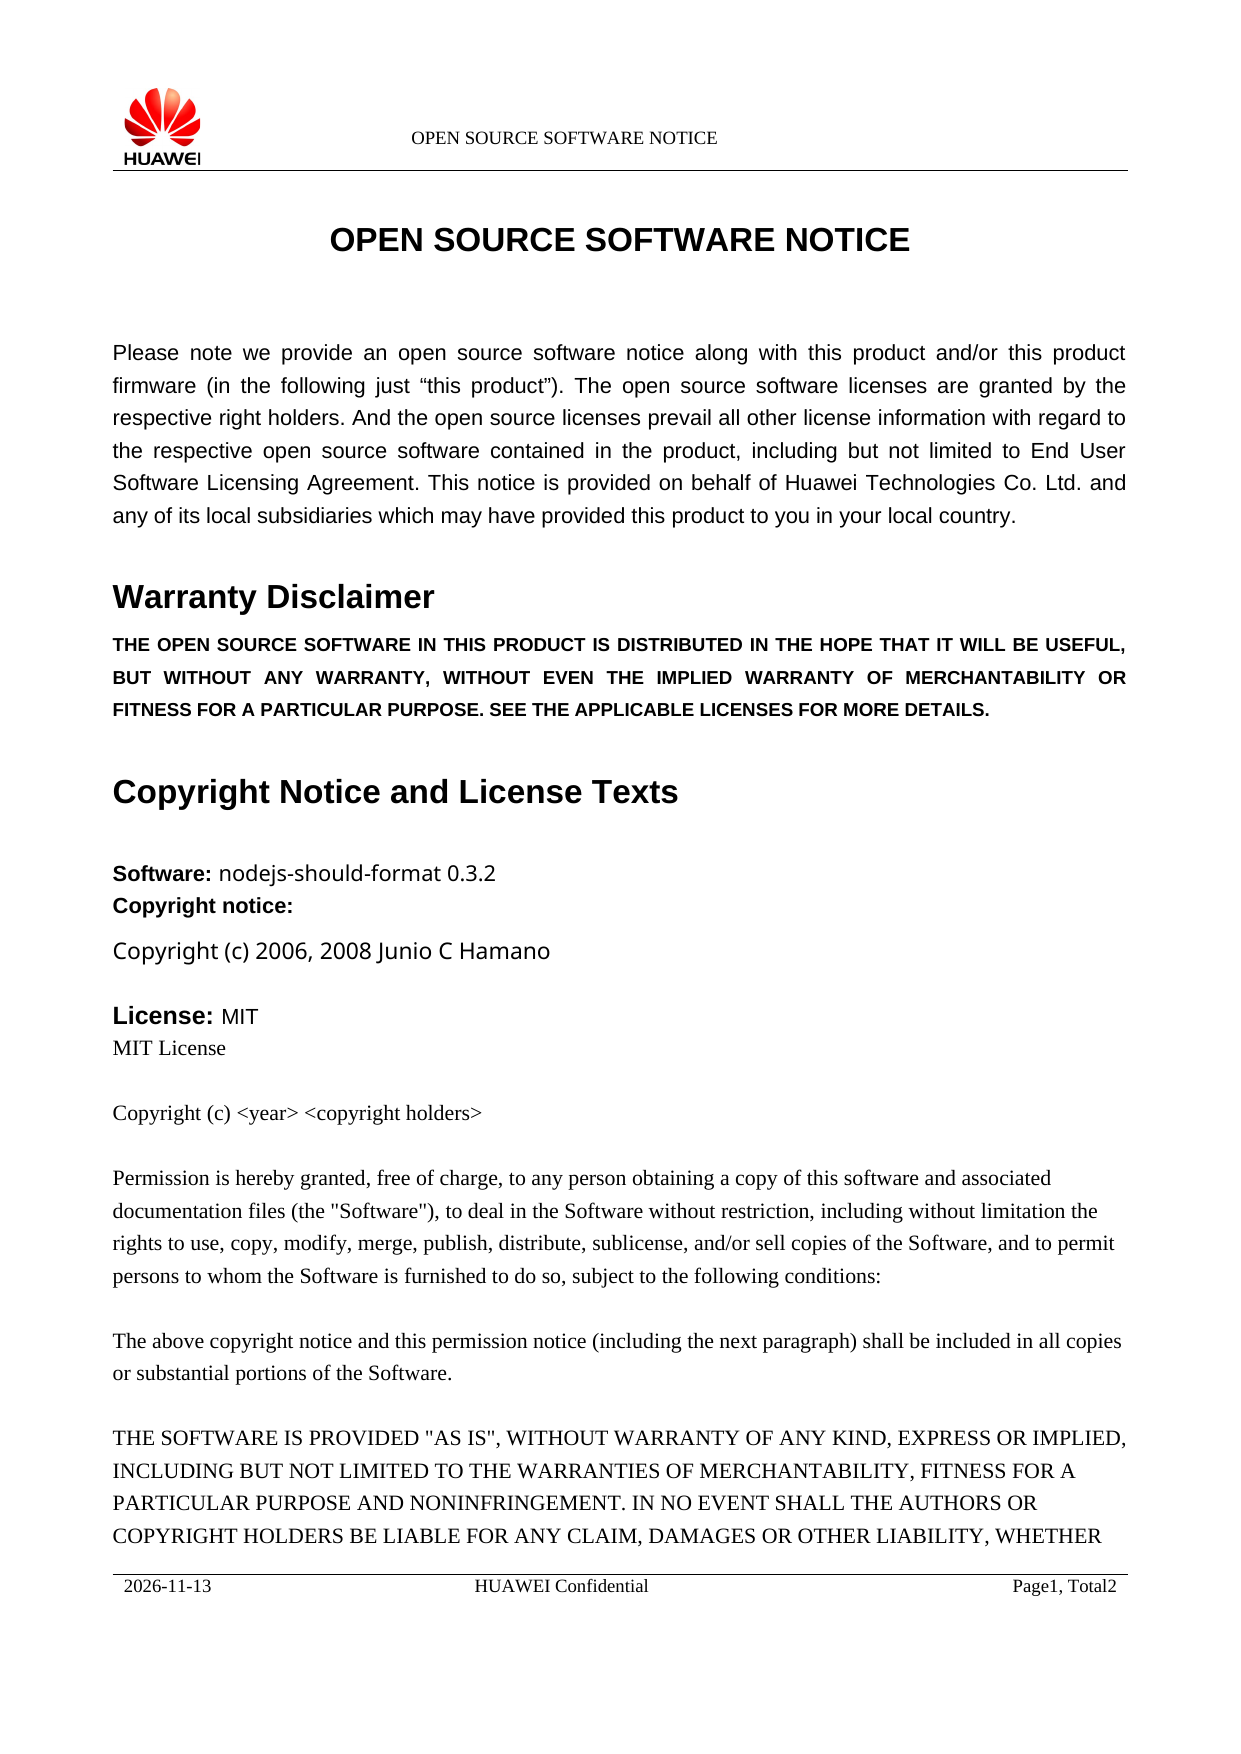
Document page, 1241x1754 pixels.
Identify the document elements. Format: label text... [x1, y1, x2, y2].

text Copyright Notice and License Texts [112, 759, 1128, 824]
text Warranty Disclaimer [112, 564, 1128, 629]
picture [124, 88, 201, 165]
text License: MIT [112, 999, 1128, 1031]
text Copyright (c) 2006, 2008 Junio C Hamano [112, 934, 1128, 999]
title Software: nodejs-should-format 0.3.2 [112, 856, 1128, 889]
text Please note we provide an open source software notice along with this product and/or this product firmware (in the following just “this product”). The open source software licenses are granted by the respective right holders. And the open source licenses prevail all other license information with regard to the respective open source software contained in the product, including but not limited to End User Software Licensing Agreement. This notice is provided on behalf of Huawei Technologies Co. Ltd. and any of its local subsidiaries which may have provided this product to you in your local country. [112, 336, 1128, 531]
text OPEN SOURCE SOFTWARE NOTICE [112, 206, 1128, 271]
text The open source software in this product is distributed in the hope that it will be useful, but WITHOUT ANY WARRANTY, without even the implied warranty of MERCHANTABILITY or FITNESS FOR A PARTICULAR PURPOSE. See the applicable licenses for more details. [112, 629, 1128, 726]
text Copyright notice: [112, 889, 1128, 921]
